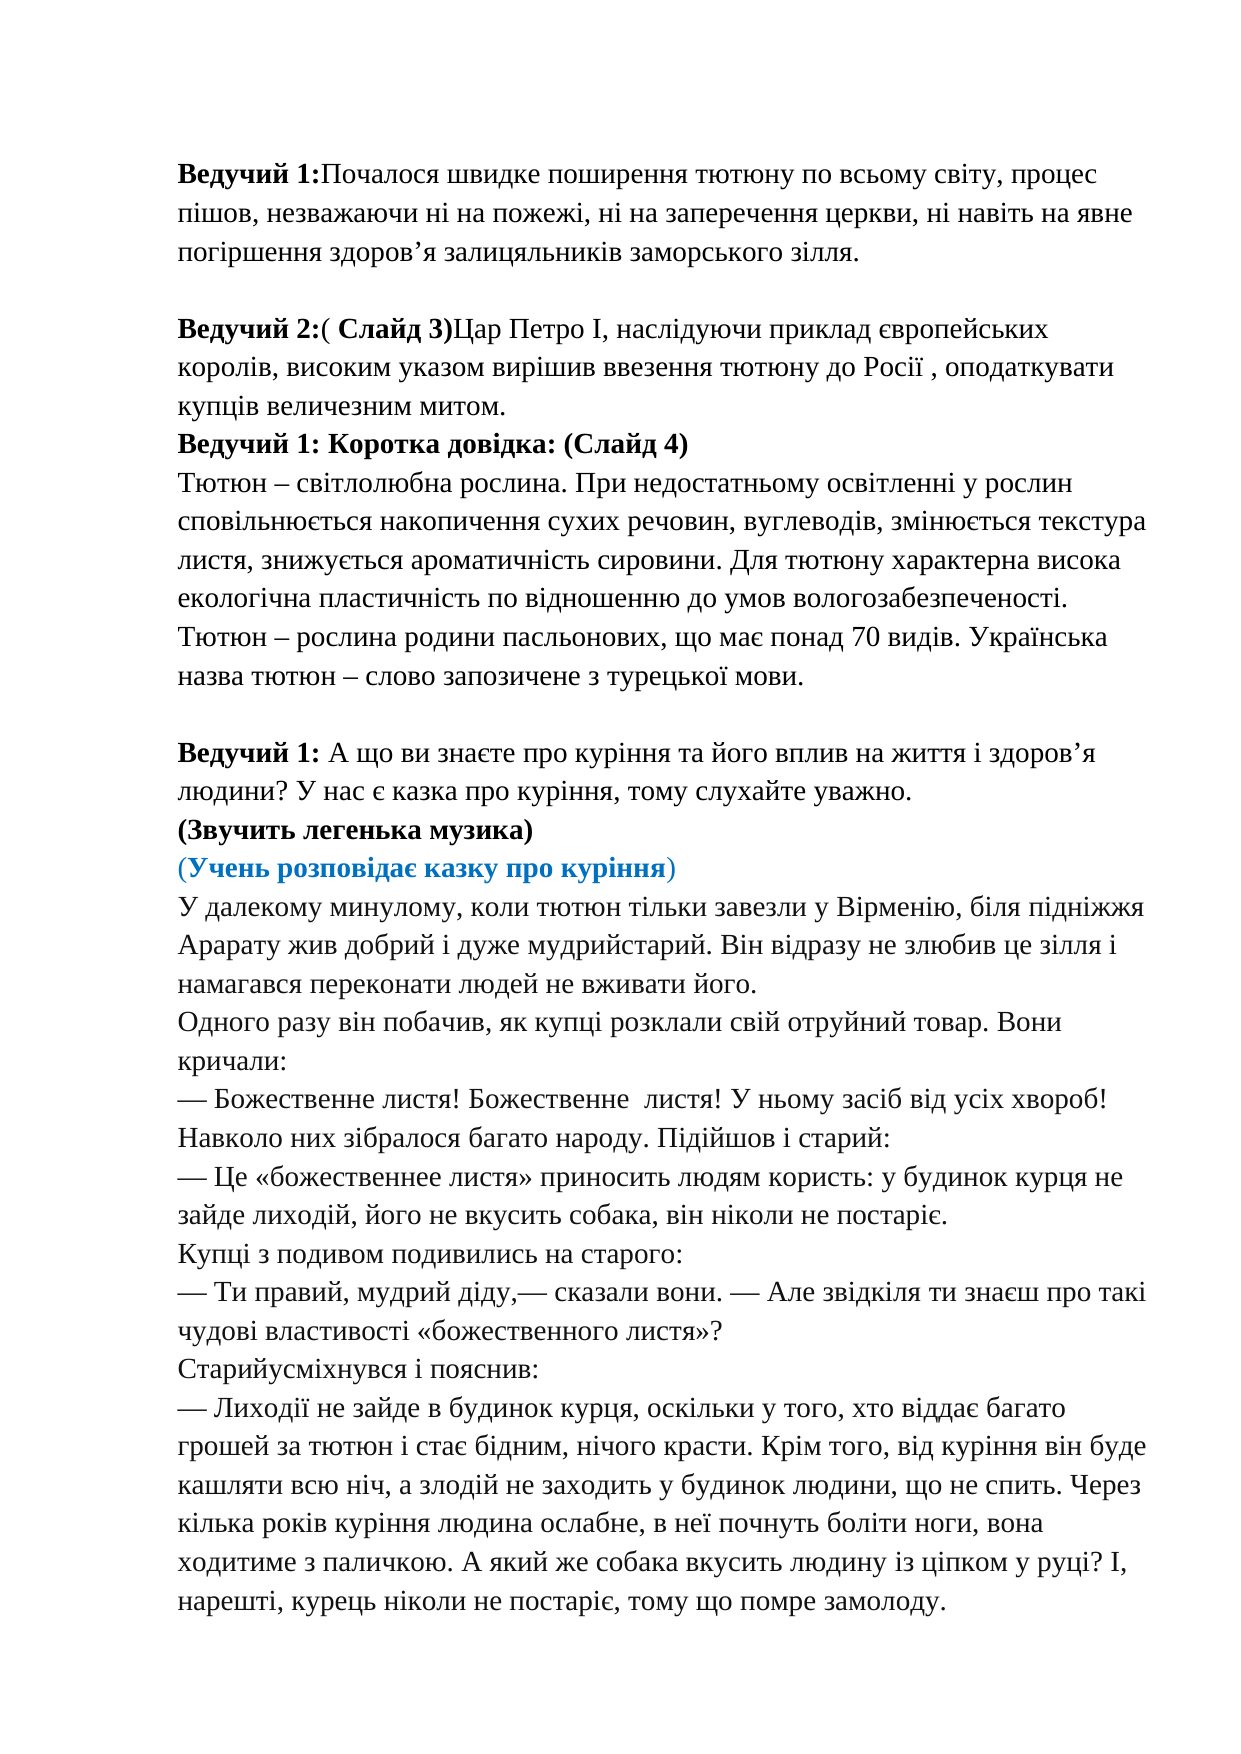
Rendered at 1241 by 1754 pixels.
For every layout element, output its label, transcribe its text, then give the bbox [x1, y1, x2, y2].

text (Учень розповідає казку про куріння) [177, 850, 1152, 884]
text Тютюн – світлолюбна рослина. При недостатньому освітленні у рослин сповільнюється накопичення сухих речовин, вуглеводів, змінюється текстура листя, знижується ароматичність сировини. Для тютюну характерна висока екологічна пластичність по відношенню до умов вологозабезпеченості. [177, 465, 1152, 614]
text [177, 889, 1152, 1616]
text Ведучий 1: Коротка довідка: (Слайд 4) [177, 426, 1152, 460]
text Ведучий 2:( Слайд 3)Цар Петро І, наслідуючи приклад європейських королів, високим указом вирішив ввезення тютюну до Росії , оподаткувати купців величезним митом. [177, 311, 1152, 421]
text (Звучить легенька музика) [177, 812, 1152, 845]
text Ведучий 1:Почалося швидке поширення тютюну по всьому світу, процес пішов, незважаючи ні на пожежі, ні на заперечення церкви, ні навіть на явне погіршення здоров’я залицяльників заморського зілля. [177, 157, 1152, 267]
text Ведучий 1: А що ви знаєте про куріння та його вплив на життя і здоров’я людини? У нас є казка про куріння, тому слухайте уважно. [177, 735, 1152, 807]
text Тютюн – рослина родини пасльонових, що має понад 70 видів. Українська назва тютюн – слово запозичене з турецької мови. [177, 619, 1152, 691]
